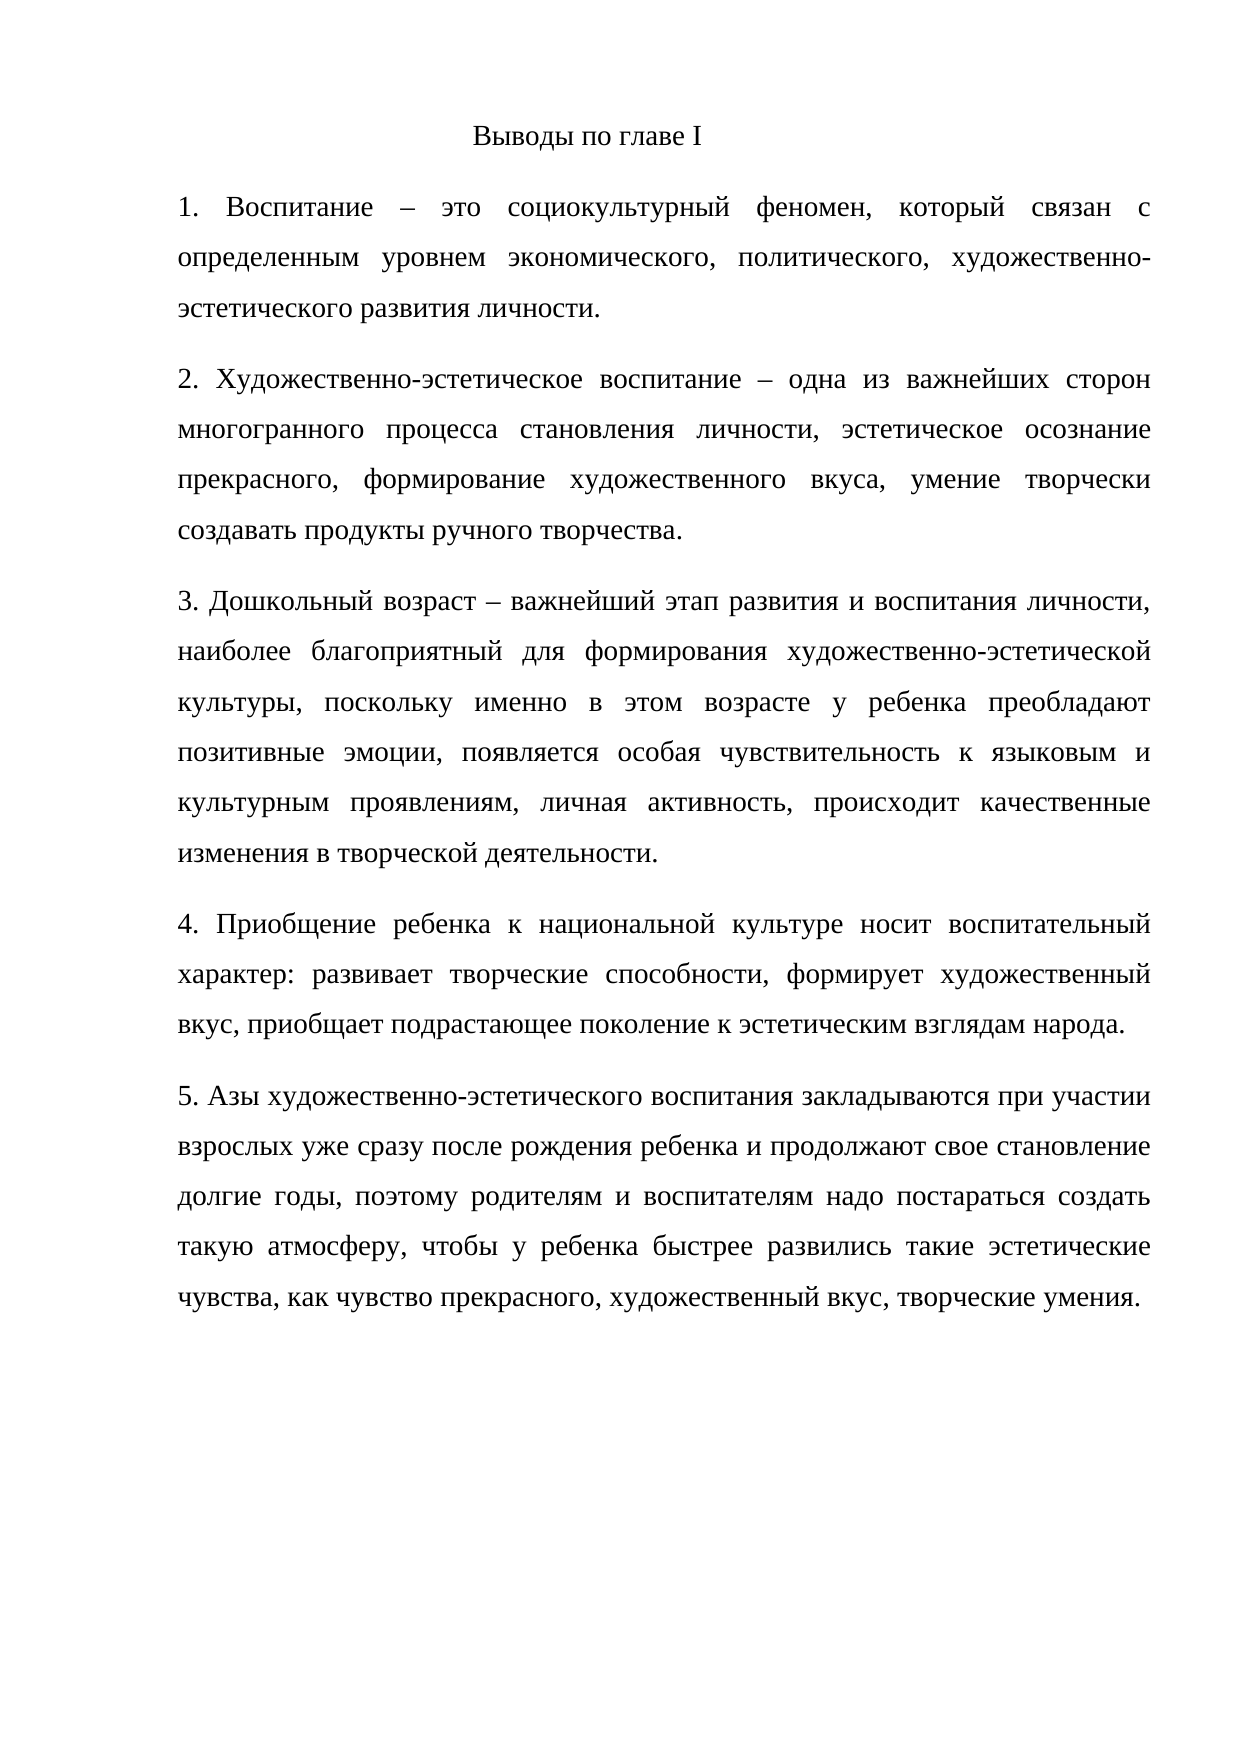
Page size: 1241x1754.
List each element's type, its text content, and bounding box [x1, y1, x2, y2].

text 3. Дошкольный возраст – важнейший этап развития и воспитания личности, наиболее благоприятный для формирования художественно-эстетической культуры, поскольку именно в этом возрасте у ребенка преобладают позитивные эмоции, появляется особая чувствительность к языковым и культурным проявлениям, личная активность, происходит качественные изменения в творческой деятельности. [177, 583, 1152, 868]
text 1. Воспитание – это социокультурный феномен, который связан с определенным уровнем экономического, политического, художественно-эстетического развития личности. [177, 189, 1152, 323]
text 2. Художественно-эстетическое воспитание – одна из важнейших сторон многогранного процесса становления личности, эстетическое осознание прекрасного, формирование художественного вкуса, умение творчески создавать продукты ручного творчества. [177, 361, 1152, 546]
text Выводы по главе I [398, 118, 1152, 152]
text 4. Приобщение ребенка к национальной культуре носит воспитательный характер: развивает творческие способности, формирует художественный вкус, приобщает подрастающее поколение к эстетическим взглядам народа. [177, 906, 1152, 1040]
text 5. Азы художественно-эстетического воспитания закладываются при участии взрослых уже сразу после рождения ребенка и продолжают свое становление долгие годы, поэтому родителям и воспитателям надо постараться создать такую атмосферу, чтобы у ребенка быстрее развились такие эстетические чувства, как чувство прекрасного, художественный вкус, творческие умения. [177, 1078, 1152, 1312]
